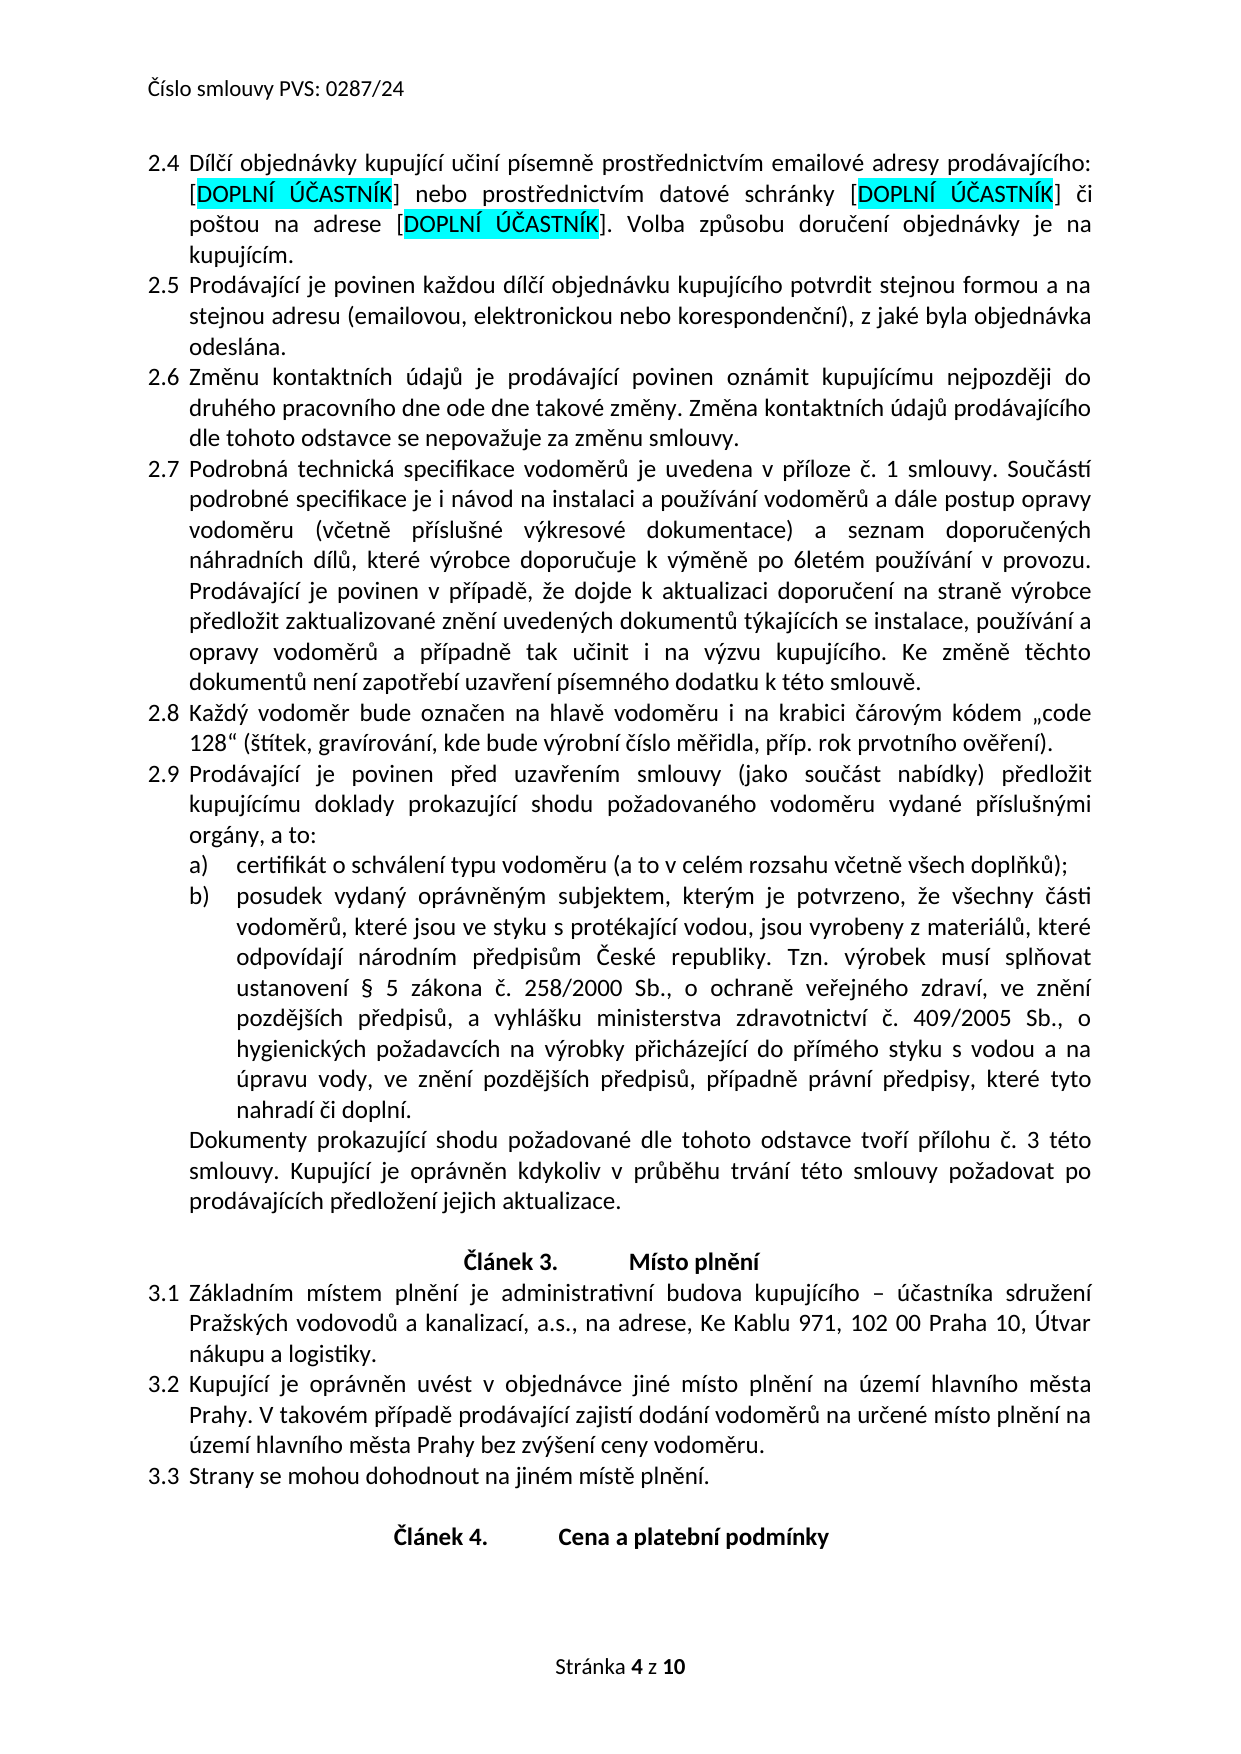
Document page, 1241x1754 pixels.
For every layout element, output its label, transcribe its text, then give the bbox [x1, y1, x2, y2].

list Základním místem plnění je administrativní budova kupujícího – účastníka sdružení Pražských vodovodů a kanalizací, a.s., na adrese, Ke Kablu 971, 102 00 Praha 10, Útvar nákupu a logistiky. [148, 1277, 1093, 1368]
list Prodávající je povinen každou dílčí objednávku kupujícího potvrdit stejnou formou a na stejnou adresu (emailovou, elektronickou nebo korespondenční), z jaké byla objednávka odeslána. [148, 270, 1093, 361]
list Každý vodoměr bude označen na hlavě vodoměru i na krabici čárovým kódem „code 128“ (štítek, gravírování, kde bude výrobní číslo měřidla, příp. rok prvotního ověření). [148, 697, 1093, 758]
list posudek vydaný oprávněným subjektem, kterým je potvrzeno, že všechny části vodoměrů, které jsou ve styku s protékající vodou, jsou vyrobeny z materiálů, které odpovídají národním předpisům České republiky. Tzn. výrobek musí splňovat ustanovení § 5 zákona č. 258/2000 Sb., o ochraně veřejného zdraví, ve znění pozdějších předpisů, a vyhlášku ministerstva zdravotnictví č. 409/2005 Sb., o hygienických požadavcích na výrobky přicházející do přímého styku s vodou a na úpravu vody, ve znění pozdějších předpisů, případně právní předpisy, které tyto nahradí či doplní. [189, 880, 1093, 1124]
list Cena a platební podmínky [178, 1521, 1093, 1552]
list Kupující je oprávněn uvést v objednávce jiné místo plnění na území hlavního města Prahy. V takovém případě prodávající zajistí dodání vodoměrů na určené místo plnění na území hlavního města Prahy bez zvýšení ceny vodoměru. [148, 1368, 1093, 1460]
list Místo plnění [178, 1246, 1093, 1277]
list certifikát o schválení typu vodoměru (a to v celém rozsahu včetně všech doplňků); [189, 849, 1093, 880]
list Dílčí objednávky kupující učiní písemně prostřednictvím emailové adresy prodávajícího: [DOPLNÍ ÚČASTNÍK] nebo prostřednictvím datové schránky [DOPLNÍ ÚČASTNÍK] či poštou na adrese [DOPLNÍ ÚČASTNÍK]. Volba způsobu doručení objednávky je na kupujícím. [148, 148, 1093, 270]
list Změnu kontaktních údajů je prodávající povinen oznámit kupujícímu nejpozději do druhého pracovního dne ode dne takové změny. Změna kontaktních údajů prodávajícího dle tohoto odstavce se nepovažuje za změnu smlouvy. [148, 361, 1093, 453]
list Strany se mohou dohodnout na jiném místě plnění. [148, 1460, 1093, 1491]
list Dokumenty prokazující shodu požadované dle tohoto odstavce tvoří přílohu č. 3 této smlouvy. Kupující je oprávněn kdykoliv v průběhu trvání této smlouvy požadovat po prodávajících předložení jejich aktualizace. [189, 1124, 1093, 1216]
list Podrobná technická specifikace vodoměrů je uvedena v příloze č. 1 smlouvy. Součástí podrobné specifikace je i návod na instalaci a používání vodoměrů a dále postup opravy vodoměru (včetně příslušné výkresové dokumentace) a seznam doporučených náhradních dílů, které výrobce doporučuje k výměně po 6letém používání v provozu. Prodávající je povinen v případě, že dojde k aktualizaci doporučení na straně výrobce předložit zaktualizované znění uvedených dokumentů týkajících se instalace, používání a opravy vodoměrů a případně tak učinit i na výzvu kupujícího. Ke změně těchto dokumentů není zapotřebí uzavření písemného dodatku k této smlouvě. [148, 453, 1093, 697]
list Prodávající je povinen před uzavřením smlouvy (jako součást nabídky) předložit kupujícímu doklady prokazující shodu požadovaného vodoměru vydané příslušnými orgány, a to: [148, 758, 1093, 849]
